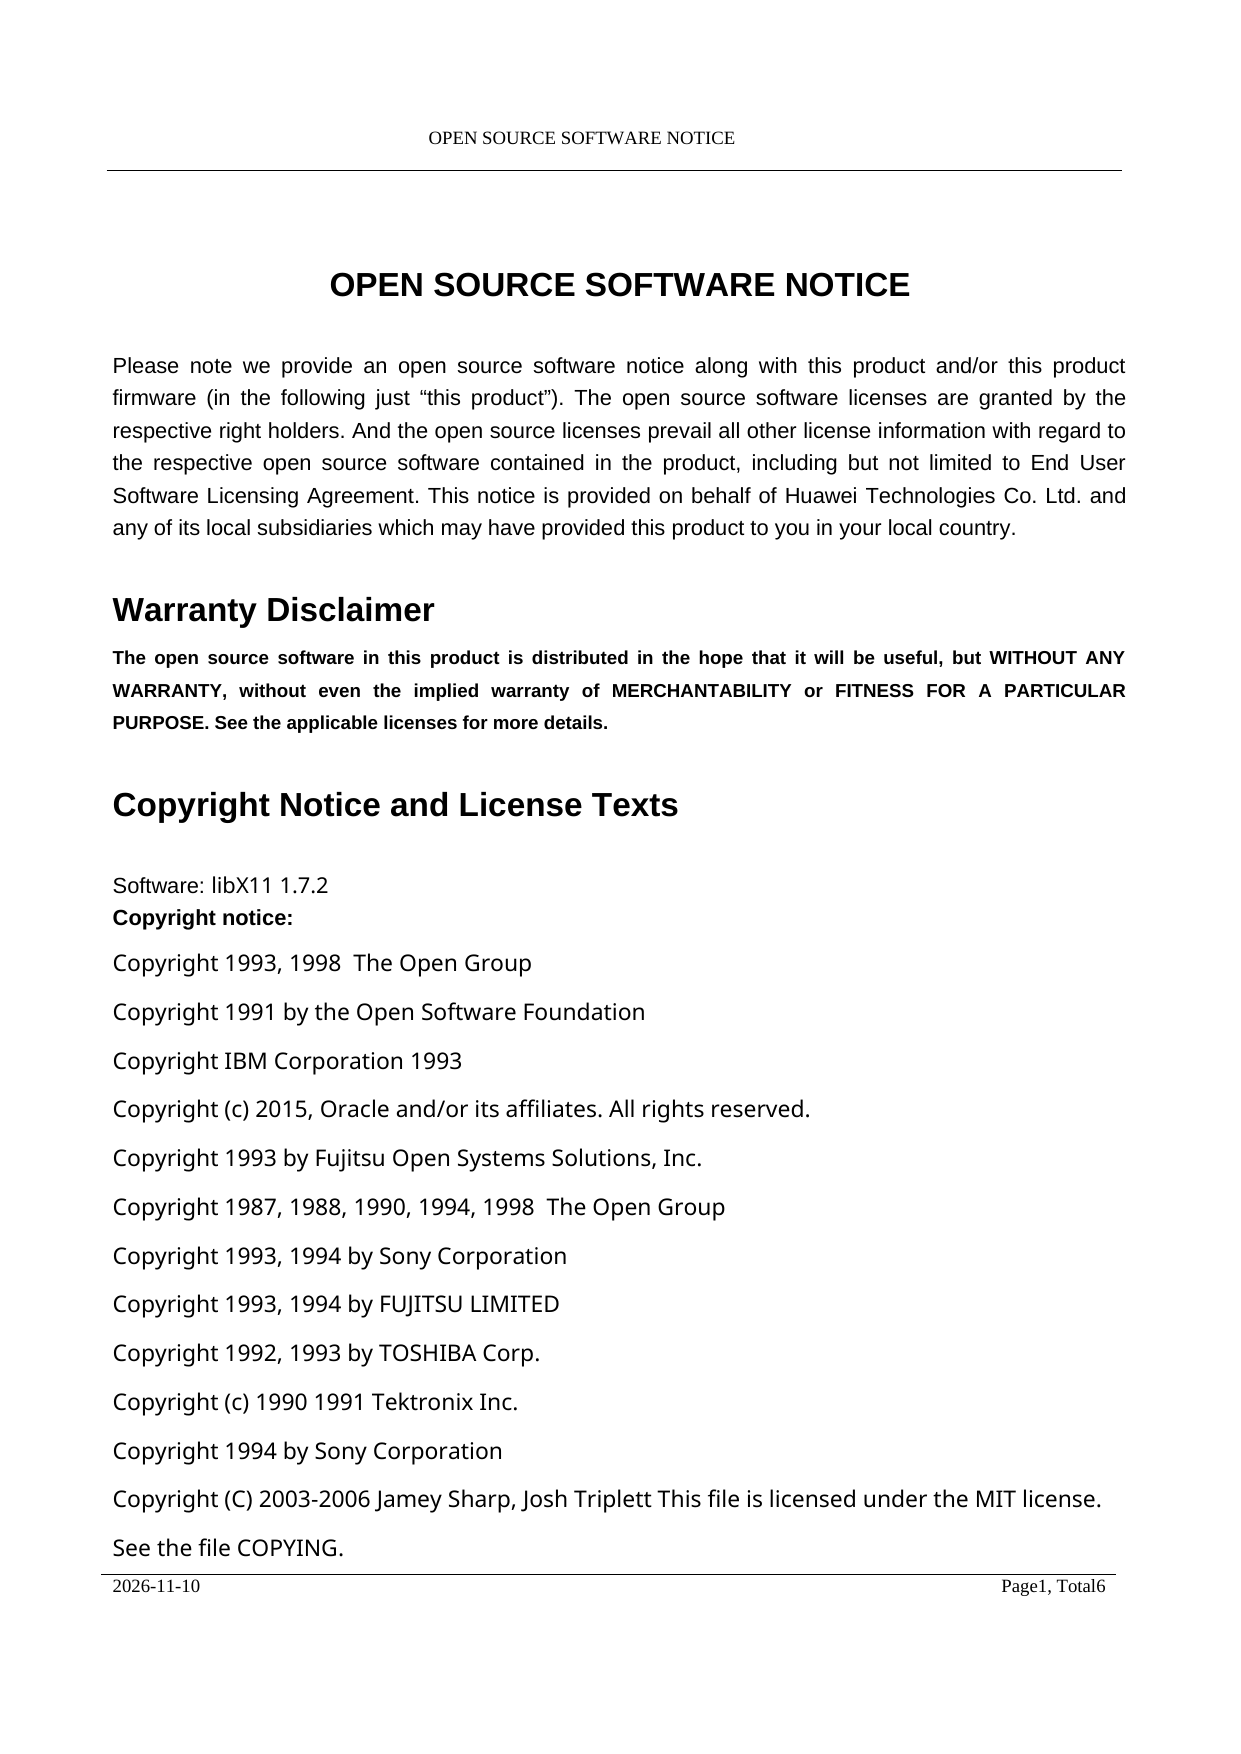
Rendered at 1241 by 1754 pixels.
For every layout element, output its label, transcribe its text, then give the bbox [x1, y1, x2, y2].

text Copyright notice: [112, 901, 1128, 934]
text Software: libX11 1.7.2 [112, 869, 1128, 901]
text OPEN SOURCE SOFTWARE NOTICE [112, 251, 1128, 316]
text Please note we provide an open source software notice along with this product and/or this product firmware (in the following just “this product”). The open source software licenses are granted by the respective right holders. And the open source licenses prevail all other license information with regard to the respective open source software contained in the product, including but not limited to End User Software Licensing Agreement. This notice is provided on behalf of Huawei Technologies Co. Ltd. and any of its local subsidiaries which may have provided this product to you in your local country. [112, 349, 1128, 544]
text Copyright Notice and License Texts [112, 771, 1128, 836]
text Warranty Disclaimer [112, 576, 1128, 641]
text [112, 947, 1128, 1564]
text The open source software in this product is distributed in the hope that it will be useful, but WITHOUT ANY WARRANTY, without even the implied warranty of MERCHANTABILITY or FITNESS FOR A PARTICULAR PURPOSE. See the applicable licenses for more details. [112, 641, 1128, 739]
